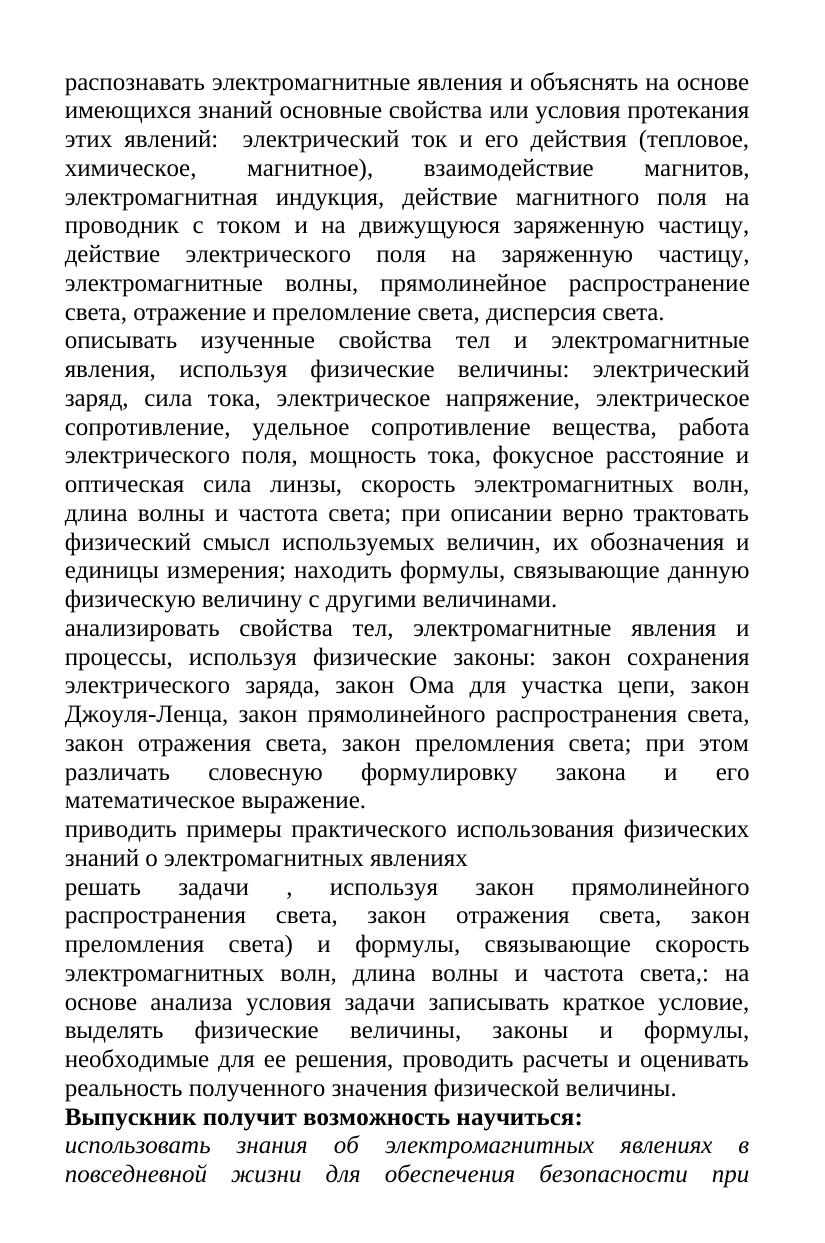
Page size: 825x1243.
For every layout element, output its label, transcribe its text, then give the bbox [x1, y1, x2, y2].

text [64, 1130, 750, 1188]
text Выпускник получит возможность научиться: [20, 1102, 750, 1130]
text распознавать электромагнитные явления и объяснять на основе имеющихся знаний основные свойства или условия протекания этих явлений: электрический ток и его действия (тепловое, химическое, магнитное), взаимодействие магнитов, электромагнитная индукция, действие магнитного поля на проводник с током и на движущуюся заряженную частицу, действие электрического поля на заряженную частицу, электромагнитные волны, прямолинейное распространение света, отражение и преломление света, дисперсия света. [64, 67, 750, 325]
text приводить примеры практического использования физических знаний о электромагнитных явлениях [64, 814, 750, 872]
text описывать изученные свойства тел и электромагнитные явления, используя физические величины: электрический заряд, сила тока, электрическое напряжение, электрическое сопротивление, удельное сопротивление вещества, работа электрического поля, мощность тока, фокусное расстояние и оптическая сила линзы, скорость электромагнитных волн, длина волны и частота света; при описании верно трактовать физический смысл используемых величин, их обозначения и единицы измерения; находить формулы, связывающие данную физическую величину с другими величинами. [64, 325, 750, 613]
text решать задачи , используя закон прямолинейного распространения света, закон отражения света, закон преломления света) и формулы, связывающие скорость электромагнитных волн, длина волны и частота света,: на основе анализа условия задачи записывать краткое условие, выделять физические величины, законы и формулы, необходимые для ее решения, проводить расчеты и оценивать реальность полученного значения физической величины. [64, 872, 750, 1102]
text анализировать свойства тел, электромагнитные явления и процессы, используя физические законы: закон сохранения электрического заряда, закон Ома для участка цепи, закон Джоуля-Ленца, закон прямолинейного распространения света, закон отражения света, закон преломления света; при этом различать словесную формулировку закона и его математическое выражение. [64, 613, 750, 814]
